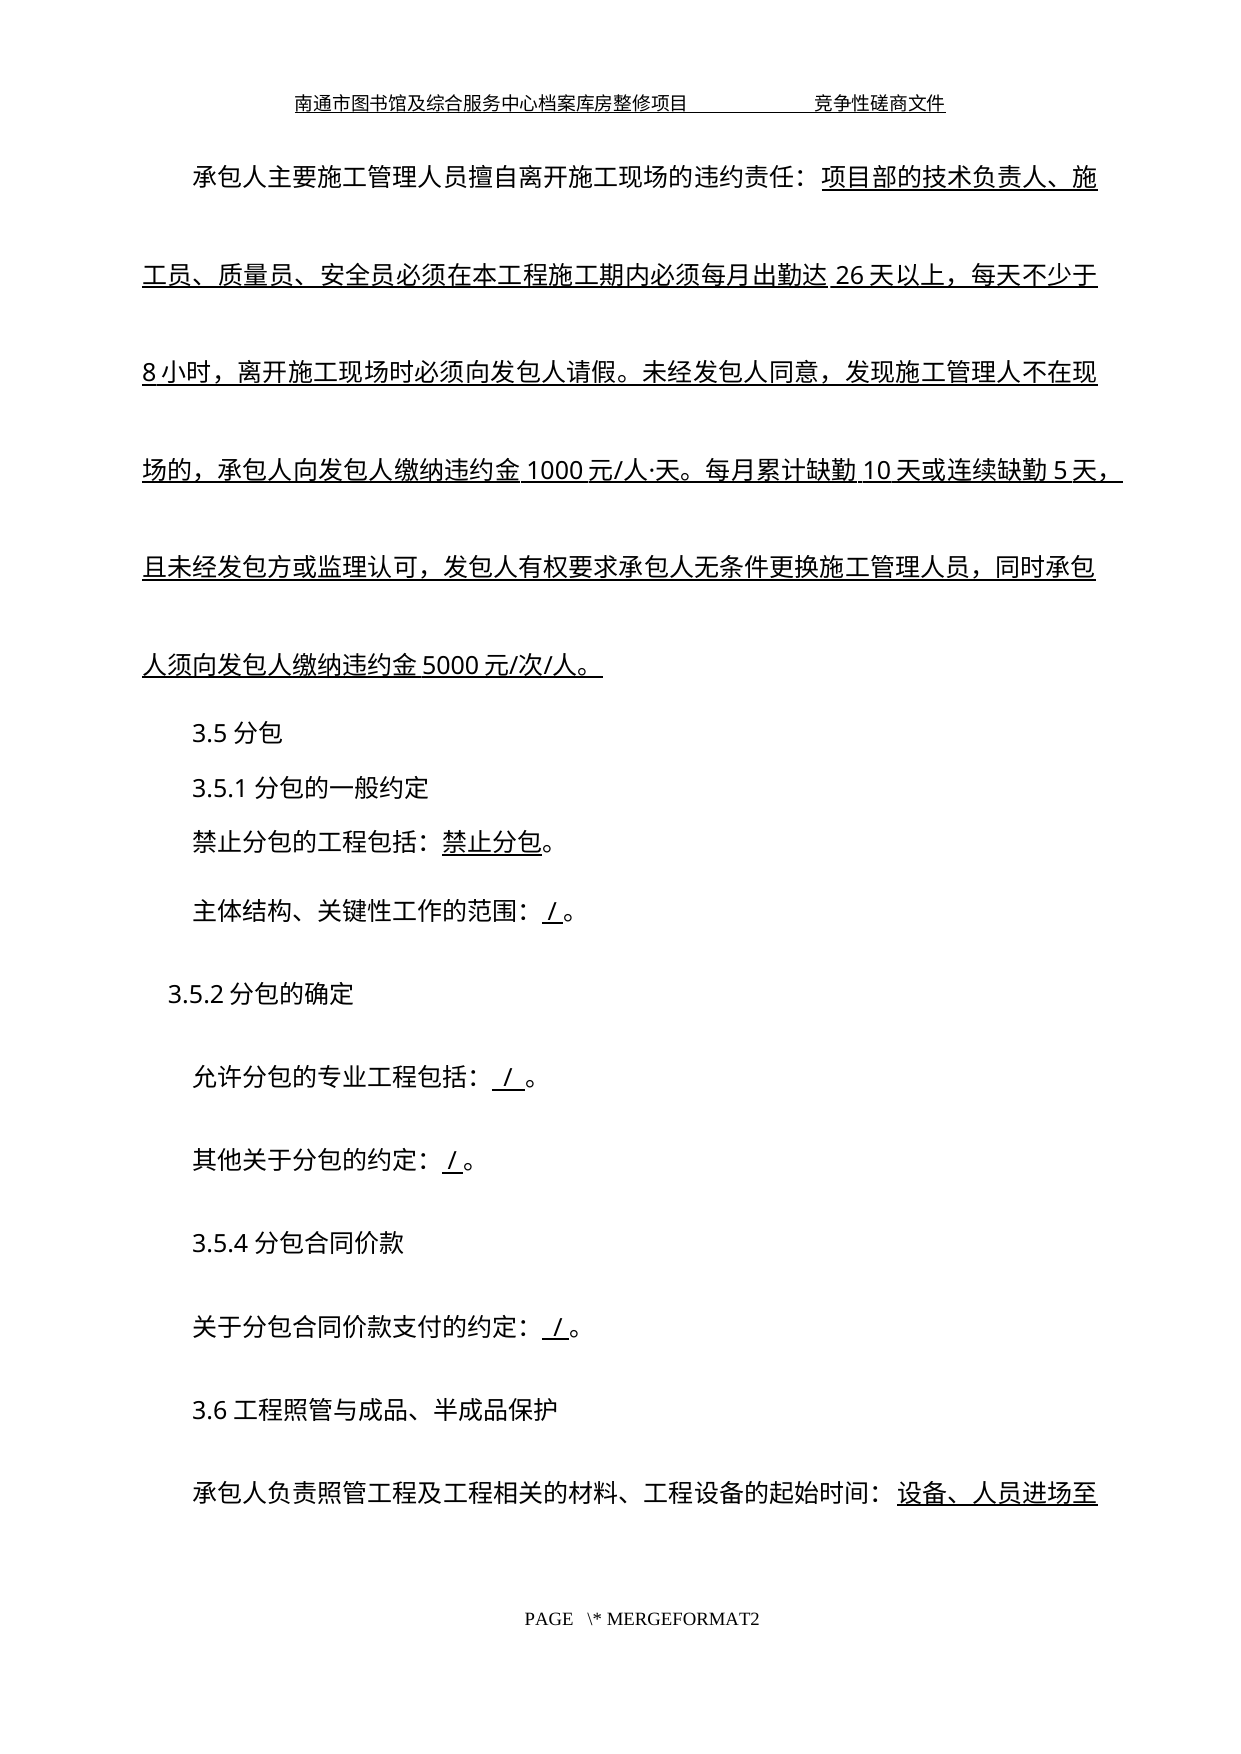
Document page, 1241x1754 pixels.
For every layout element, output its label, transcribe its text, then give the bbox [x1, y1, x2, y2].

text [142, 1459, 1098, 1524]
text 承包人主要施工管理人员擅自离开施工现场的违约责任：项目部的技术负责人、施工员、质量员、安全员必须在本工程施工期内必须每月出勤达26天以上，每天不少于8小时，离开施工现场时必须向发包人请假。未经发包人同意，发现施工管理人不在现场的，承包人向发包人缴纳违约金1000元/人·天。每月累计缺勤10天或连续缺勤5天，且未经发包方或监理认可，发包人有权要求承包人无条件更换施工管理人员，同时承包人须向发包人缴纳违约金5000元/次/人。 [142, 386, 1098, 696]
text 3.5 分包 [142, 714, 1098, 750]
text 3.5.4 分包合同价款 [142, 1209, 1098, 1274]
text 3.6 工程照管与成品、半成品保护 [142, 1376, 1098, 1441]
text 3.5.1 分包的一般约定 [142, 768, 1098, 804]
text 3.5.2分包的确定 [142, 960, 1098, 1025]
text 其他关于分包的约定： / 。 [142, 1126, 1098, 1191]
text 允许分包的专业工程包括： / 。 [142, 1043, 1098, 1108]
text 主体结构、关键性工作的范围： / 。 [142, 877, 1098, 942]
text 禁止分包的工程包括：禁止分包。 [142, 823, 1098, 859]
text 关于分包合同价款支付的约定： / 。 [142, 1293, 1098, 1358]
text 承包人主要施工管理人员擅自离开施工现场的违约责任：项目部的技术负责人、施工员、质量员、安全员必须在本工程施工期内必须每月出勤达26天以上，每天不少于8小时，离开施工现场时必须向发包人请假。未经发包人同意，发现施工管理人不在现场的，承包人向发包人缴纳违约金1000元/人·天。每月累计缺勤10天或连续缺勤5天，且未经发包方或监理认可，发包人有权要求承包人无条件更换施工管理人员，同时承包人须向发包人缴纳违约金5000元/次/人。 [142, 143, 1098, 384]
